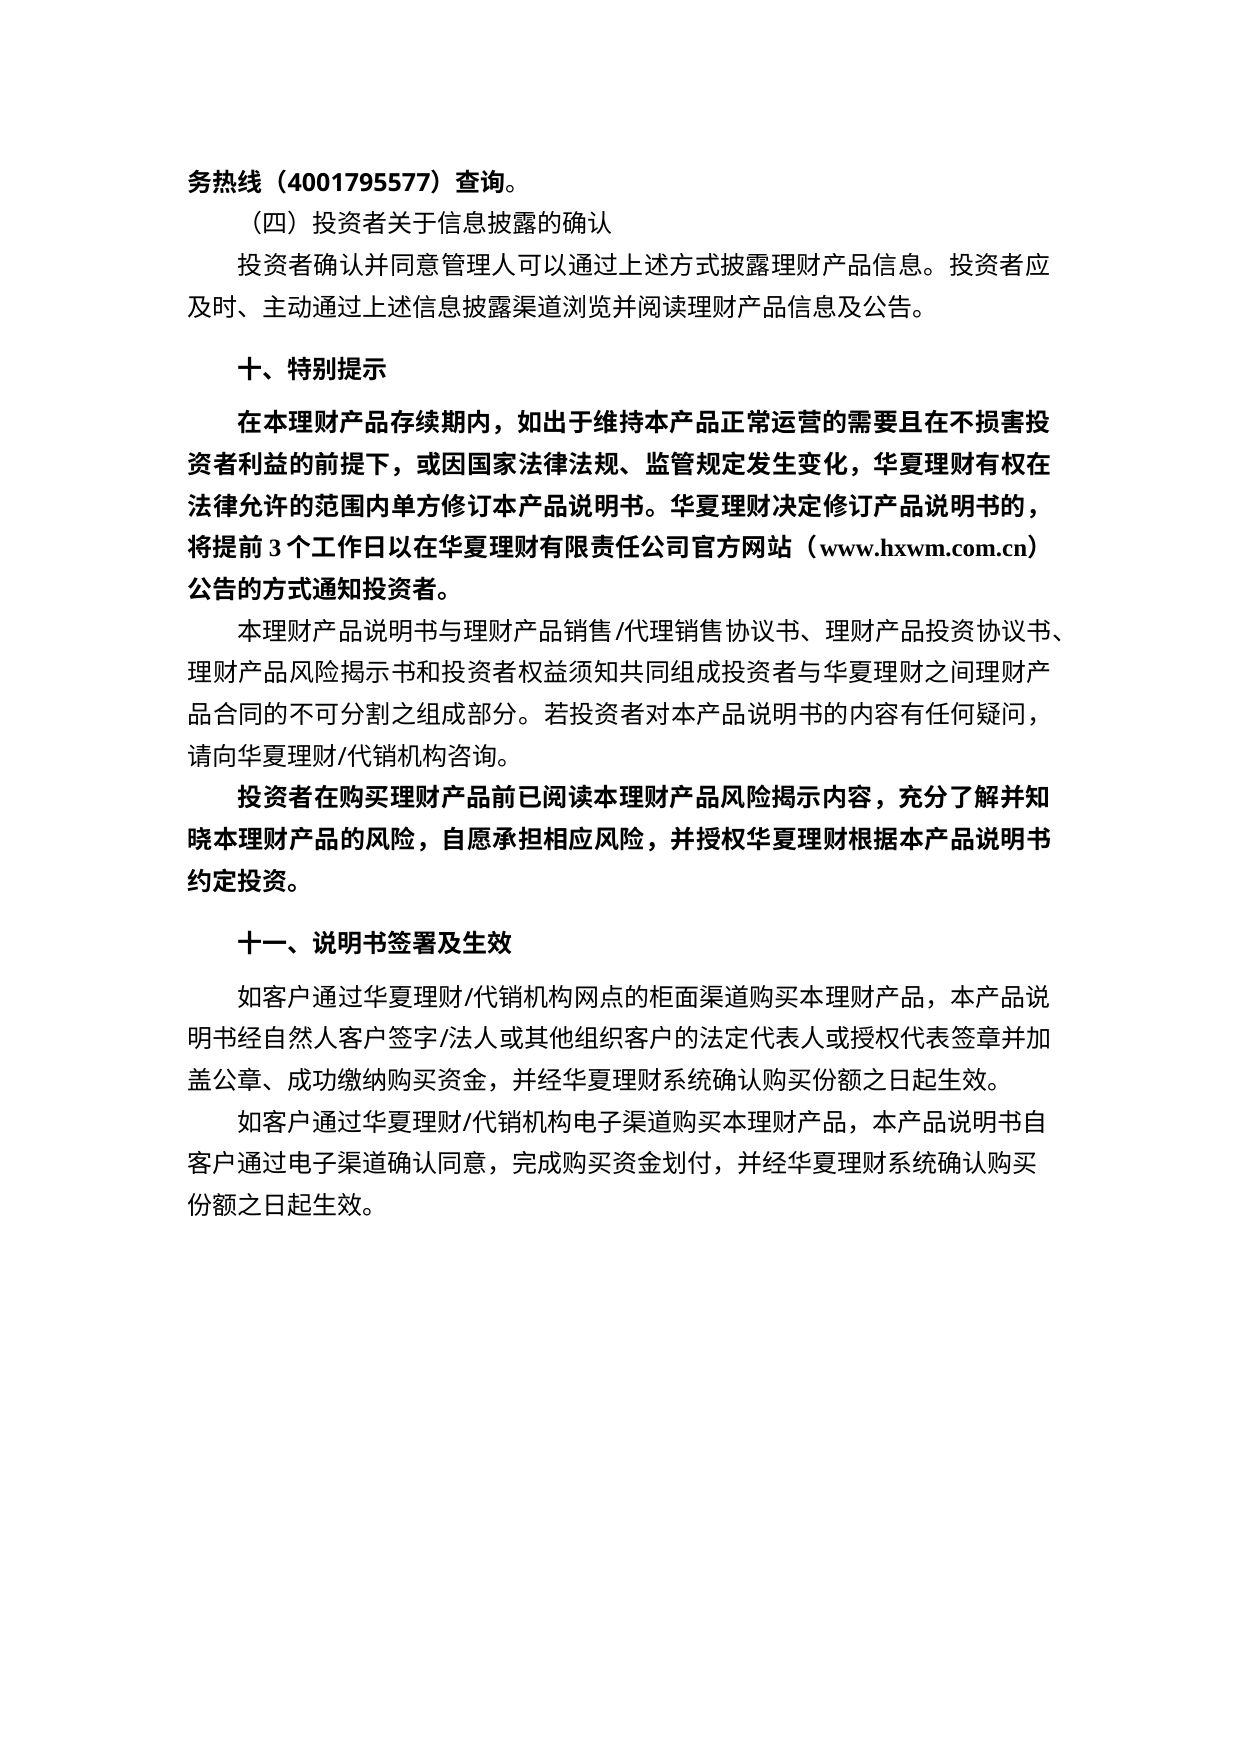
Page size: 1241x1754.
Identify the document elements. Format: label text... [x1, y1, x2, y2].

text 本理财产品说明书与理财产品销售/代理销售协议书、理财产品投资协议书、理财产品风险揭示书和投资者权益须知共同组成投资者与华夏理财之间理财产品合同的不可分割之组成部分。若投资者对本产品说明书的内容有任何疑问，请向华夏理财/代销机构咨询。 [187, 611, 1053, 772]
text （四）投资者关于信息披露的确认 [187, 204, 1053, 240]
text 在本理财产品存续期内，如出于维持本产品正常运营的需要且在不损害投资者利益的前提下，或因国家法律法规、监管规定发生变化，华夏理财有权在法律允许的范围内单方修订本产品说明书。华夏理财决定修订产品说明书的，将提前3个工作日以在华夏理财有限责任公司官方网站（www.hxwm.com.cn）公告的方式通知投资者。 [187, 403, 1053, 606]
text 十一、说明书签署及生效 [187, 919, 1053, 961]
text 十、特别提示 [187, 345, 1053, 387]
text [187, 162, 1053, 198]
text 投资者在购买理财产品前已阅读本理财产品风险揭示内容，充分了解并知晓本理财产品的风险，自愿承担相应风险，并授权华夏理财根据本产品说明书约定投资。 [187, 778, 1053, 897]
text 如客户通过华夏理财/代销机构网点的柜面渠道购买本理财产品，本产品说明书经自然人客户签字/法人或其他组织客户的法定代表人或授权代表签章并加盖公章、成功缴纳购买资金，并经华夏理财系统确认购买份额之日起生效。 [187, 977, 1053, 1097]
text 如客户通过华夏理财/代销机构电子渠道购买本理财产品，本产品说明书自客户通过电子渠道确认同意，完成购买资金划付，并经华夏理财系统确认购买份额之日起生效。 [187, 1102, 1053, 1222]
text 投资者确认并同意管理人可以通过上述方式披露理财产品信息。投资者应及时、主动通过上述信息披露渠道浏览并阅读理财产品信息及公告。 [187, 245, 1053, 323]
